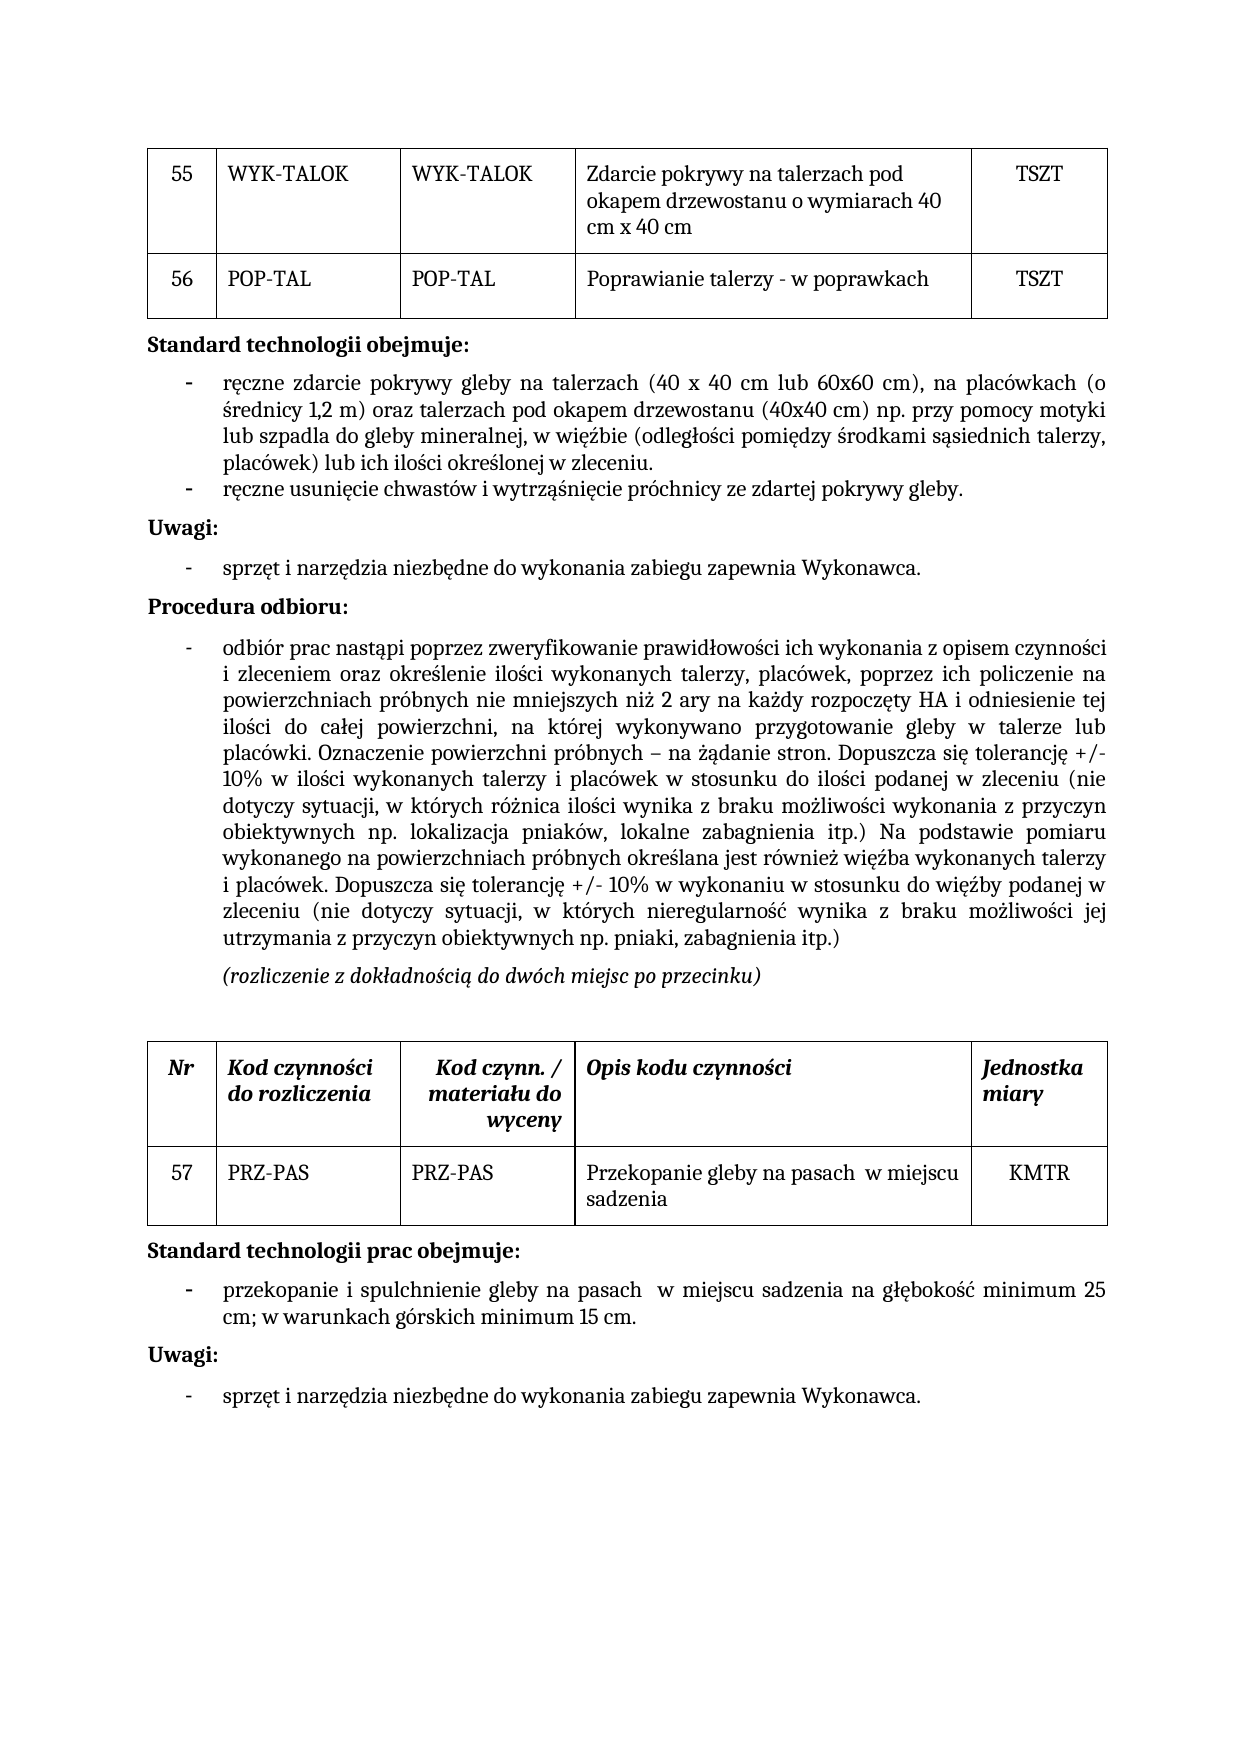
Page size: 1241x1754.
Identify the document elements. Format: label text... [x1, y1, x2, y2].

text Uwagi: [148, 1342, 1107, 1369]
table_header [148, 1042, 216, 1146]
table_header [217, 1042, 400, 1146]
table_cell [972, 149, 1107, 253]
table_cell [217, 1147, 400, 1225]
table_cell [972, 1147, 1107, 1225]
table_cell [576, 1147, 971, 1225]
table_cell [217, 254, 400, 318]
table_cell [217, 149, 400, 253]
text Uwagi: [148, 514, 1107, 541]
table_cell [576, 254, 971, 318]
text Standard technologii prac obejmuje: [148, 1238, 1107, 1264]
list sprzęt i narzędzia niezbędne do wykonania zabiegu zapewnia Wykonawca. [185, 1381, 1107, 1409]
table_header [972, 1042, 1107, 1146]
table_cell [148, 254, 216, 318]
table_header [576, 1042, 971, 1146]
list odbiór prac nastąpi poprzez zweryfikowanie prawidłowości ich wykonania z opisem czynności i zleceniem oraz określenie ilości wykonanych talerzy, placówek, poprzez ich policzenie na powierzchniach próbnych nie mniejszych niż 2 ary na każdy rozpoczęty HA i odniesienie tej ilości do całej powierzchni, na której wykonywano przygotowanie gleby w talerze lub placówki. Oznaczenie powierzchni próbnych – na żądanie stron. Dopuszcza się tolerancję +/- 10% w ilości wykonanych talerzy i placówek w stosunku do ilości podanej w zleceniu (nie dotyczy sytuacji, w których różnica ilości wynika z braku możliwości wykonania z przyczyn obiektywnych np. lokalizacja pniaków, lokalne zabagnienia itp.) Na podstawie pomiaru wykonanego na powierzchniach próbnych określana jest również więźba wykonanych talerzy i placówek. Dopuszcza się tolerancję +/- 10% w wykonaniu w stosunku do więźby podanej w zleceniu (nie dotyczy sytuacji, w których nieregularność wynika z braku możliwości jej utrzymania z przyczyn obiektywnych np. pniaki, zabagnienia itp.) [185, 633, 1107, 951]
list ręczne zdarcie pokrywy gleby na talerzach (40 x 40 cm lub 60x60 cm), na placówkach (o średnicy 1,2 m) oraz talerzach pod okapem drzewostanu (40x40 cm) np. przy pomocy motyki lub szpadla do gleby mineralnej, w więźbie (odległości pomiędzy środkami sąsiednich talerzy, placówek) lub ich ilości określonej w zleceniu. [185, 370, 1107, 476]
list sprzęt i narzędzia niezbędne do wykonania zabiegu zapewnia Wykonawca. [185, 553, 1107, 581]
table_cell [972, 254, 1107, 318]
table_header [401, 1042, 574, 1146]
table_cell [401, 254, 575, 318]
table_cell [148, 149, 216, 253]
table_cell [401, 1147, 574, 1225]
list przekopanie i spulchnienie gleby na pasach w miejscu sadzenia na głębokość minimum 25 cm; w warunkach górskich minimum 15 cm. [185, 1277, 1107, 1330]
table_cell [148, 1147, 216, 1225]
text (rozliczenie z dokładnością do dwóch miejsc po przecinku) [148, 963, 1107, 989]
list ręczne usunięcie chwastów i wytrząśnięcie próchnicy ze zdartej pokrywy gleby. [185, 476, 1107, 502]
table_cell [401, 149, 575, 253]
text Standard technologii obejmuje: [148, 331, 1107, 358]
text Procedura odbioru: [148, 594, 1107, 620]
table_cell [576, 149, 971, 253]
